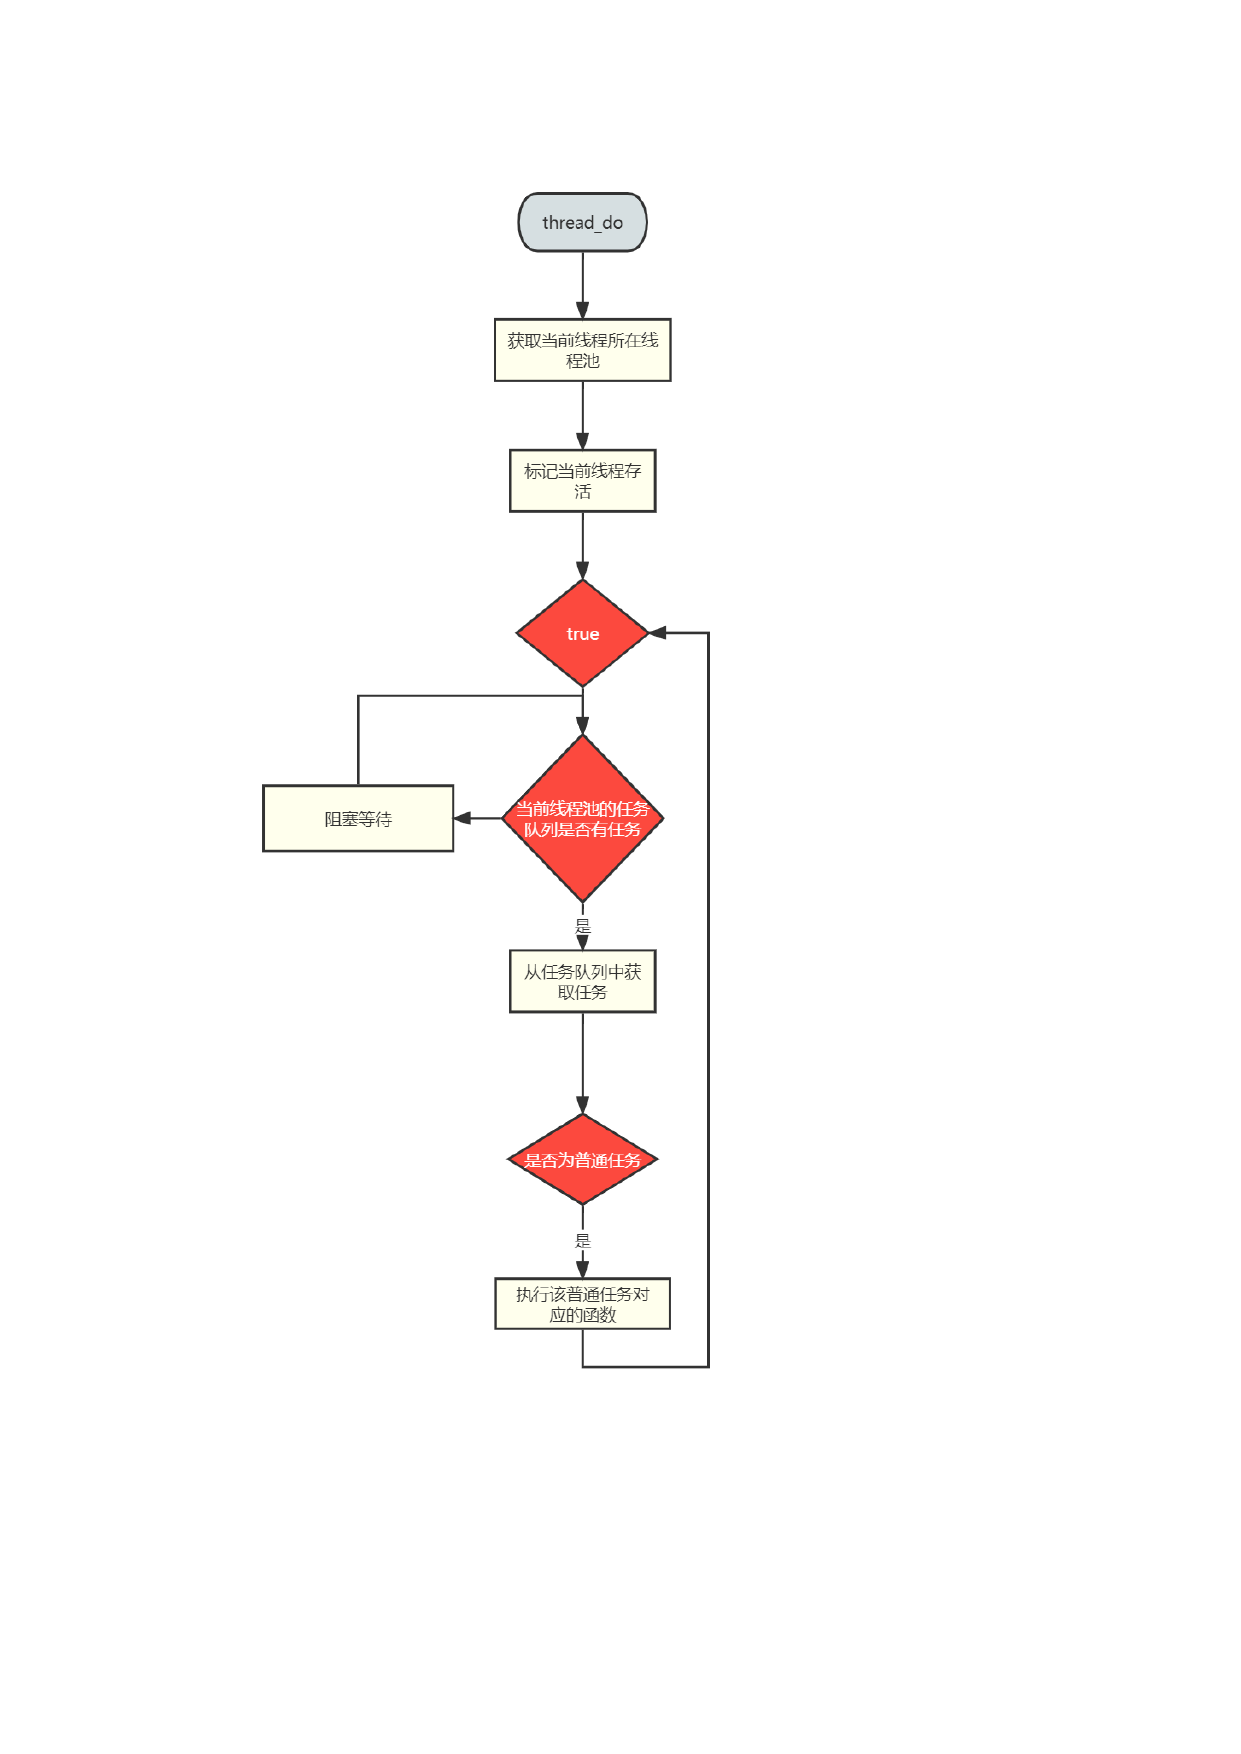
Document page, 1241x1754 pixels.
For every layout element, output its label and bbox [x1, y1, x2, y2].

picture [231, 162, 740, 1398]
